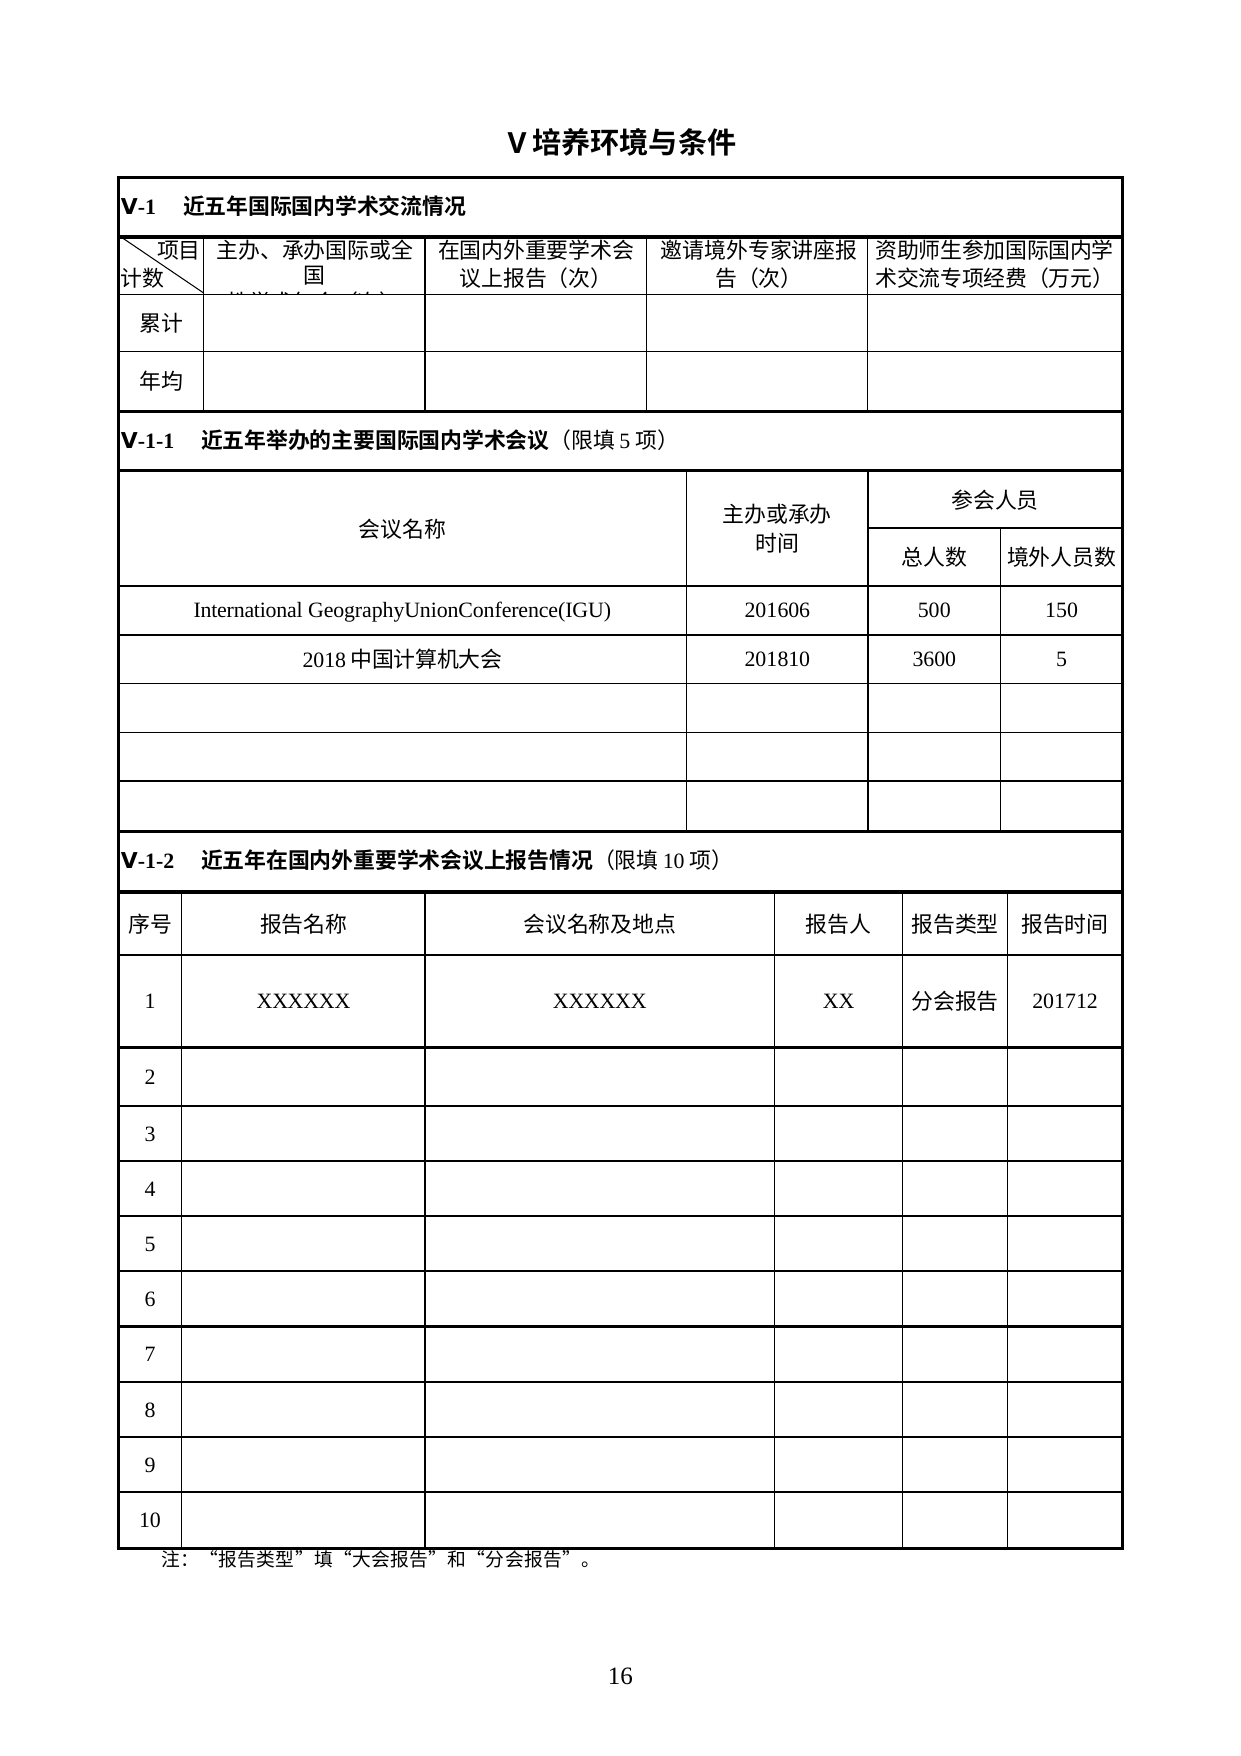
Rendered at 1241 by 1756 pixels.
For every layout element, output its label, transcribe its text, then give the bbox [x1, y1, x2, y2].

table_cell 6 [120, 1272, 181, 1325]
table_cell 分会报告 [903, 956, 1007, 1046]
table_cell 10 [120, 1493, 181, 1547]
table_cell [426, 352, 646, 409]
table_cell [775, 1107, 902, 1160]
table_cell International GeographyUnionConference(IGU) [120, 587, 686, 634]
table_cell 1 [120, 956, 181, 1046]
table_cell 序号 [120, 894, 181, 954]
table_cell [182, 1493, 424, 1547]
table_cell [1008, 1049, 1121, 1104]
table_cell 境外人员数 [1001, 529, 1121, 585]
table_cell 7 [120, 1328, 181, 1381]
table_cell [182, 1217, 424, 1270]
table_cell XXXXXX [426, 956, 774, 1046]
table_cell [426, 1383, 774, 1436]
text V培养环境与条件 [106, 119, 1137, 162]
table_cell 报告时间 [1008, 894, 1121, 954]
table_cell [426, 1438, 774, 1491]
table_cell 会议名称及地点 [426, 894, 774, 954]
table_cell 201810 [687, 636, 867, 683]
table_cell [182, 1107, 424, 1160]
table_cell [687, 733, 867, 780]
table_cell 500 [869, 587, 1000, 634]
table_header Ⅴ-1 近五年国际国内学术交流情况 [120, 179, 1121, 235]
table_cell [775, 1217, 902, 1270]
table_cell [775, 1383, 902, 1436]
table_cell [647, 352, 867, 409]
table_cell [903, 1217, 1007, 1270]
table_cell Ⅴ-1-1 近五年举办的主要国际国内学术会议（限填5 项） [120, 413, 1121, 469]
table_cell 参会人员 [869, 472, 1121, 527]
table_cell 201712 [1008, 956, 1121, 1046]
table_cell [182, 1328, 424, 1381]
table_cell [775, 1049, 902, 1104]
table_cell 邀请境外专家讲座报 告（次） [647, 239, 867, 294]
table_cell [182, 1049, 424, 1104]
table_cell [120, 684, 686, 731]
table_cell [903, 1438, 1007, 1491]
table_cell [868, 295, 1121, 351]
table_cell [869, 684, 1000, 731]
table_cell 5 [1001, 636, 1121, 683]
table_cell 报告类型 [903, 894, 1007, 954]
table_cell [775, 1328, 902, 1381]
table_cell 3 [120, 1107, 181, 1160]
table_cell 3600 [869, 636, 1000, 683]
table_cell XX [775, 956, 902, 1046]
table_cell [903, 1328, 1007, 1381]
table_cell [426, 1049, 774, 1104]
table_cell [1008, 1272, 1121, 1325]
table_cell [903, 1493, 1007, 1547]
table_cell [1001, 782, 1121, 830]
table_cell 2018中国计算机大会 [120, 636, 686, 683]
table_cell [903, 1383, 1007, 1436]
table_cell [687, 782, 867, 830]
table_cell [1008, 1217, 1121, 1270]
table_cell [426, 1272, 774, 1325]
table_cell 在国内外重要学术会 议上报告（次） [426, 239, 646, 294]
table_cell [869, 733, 1000, 780]
table_cell 5 [120, 1217, 181, 1270]
table_cell [1008, 1383, 1121, 1436]
table_cell [1008, 1162, 1121, 1215]
table_cell 项目 计数 [120, 239, 203, 294]
table_cell [775, 1493, 902, 1547]
table_cell [426, 295, 646, 351]
table_cell 2 [120, 1049, 181, 1104]
table_cell 8 [120, 1383, 181, 1436]
table_cell [204, 352, 424, 409]
table_cell [120, 782, 686, 830]
table_cell [426, 1107, 774, 1160]
table_cell [426, 1162, 774, 1215]
table_cell [204, 295, 424, 351]
table_cell [182, 1272, 424, 1325]
table_cell [775, 1272, 902, 1325]
table_cell 资助师生参加国际国内学 术交流专项经费（万元） [868, 239, 1121, 294]
table_cell [1008, 1493, 1121, 1547]
table_cell 4 [120, 1162, 181, 1215]
text 注：“报告类型”填“大会报告”和“分会报告”。 [161, 1550, 1134, 1571]
table_cell [868, 352, 1121, 409]
table_cell [1008, 1328, 1121, 1381]
table_cell [1001, 684, 1121, 731]
table_cell XXXXXX [182, 956, 424, 1046]
table_cell [1008, 1107, 1121, 1160]
table_cell [426, 1493, 774, 1547]
table_cell [775, 1438, 902, 1491]
table_cell [426, 1328, 774, 1381]
table_cell 主办或承办 时间 [687, 472, 867, 585]
table_cell 报告人 [775, 894, 902, 954]
table_cell [1008, 1438, 1121, 1491]
table_cell Ⅴ-1-2 近五年在国内外重要学术会议上报告情况（限填10项） [120, 833, 1121, 890]
table_cell 总人数 [869, 529, 1000, 585]
table_cell [869, 782, 1000, 830]
table_cell 报告名称 [182, 894, 424, 954]
table_cell 150 [1001, 587, 1121, 634]
table_cell [903, 1272, 1007, 1325]
table_cell [903, 1049, 1007, 1104]
table_cell [182, 1383, 424, 1436]
table_cell 9 [120, 1438, 181, 1491]
table_cell 会议名称 [120, 472, 686, 585]
table_cell [775, 1162, 902, 1215]
table_cell [647, 295, 867, 351]
table_cell 201606 [687, 587, 867, 634]
table_cell [903, 1162, 1007, 1215]
table_cell [903, 1107, 1007, 1160]
table_cell [426, 1217, 774, 1270]
table_cell 年均 [120, 352, 203, 409]
table_cell [182, 1438, 424, 1491]
table_cell [1001, 733, 1121, 780]
table_cell [182, 1162, 424, 1215]
table_cell [120, 733, 686, 780]
table_cell 主办、承办国际或全国 性学术年会（次） [204, 239, 424, 294]
table_cell 累计 [120, 295, 203, 351]
table_cell [687, 684, 867, 731]
